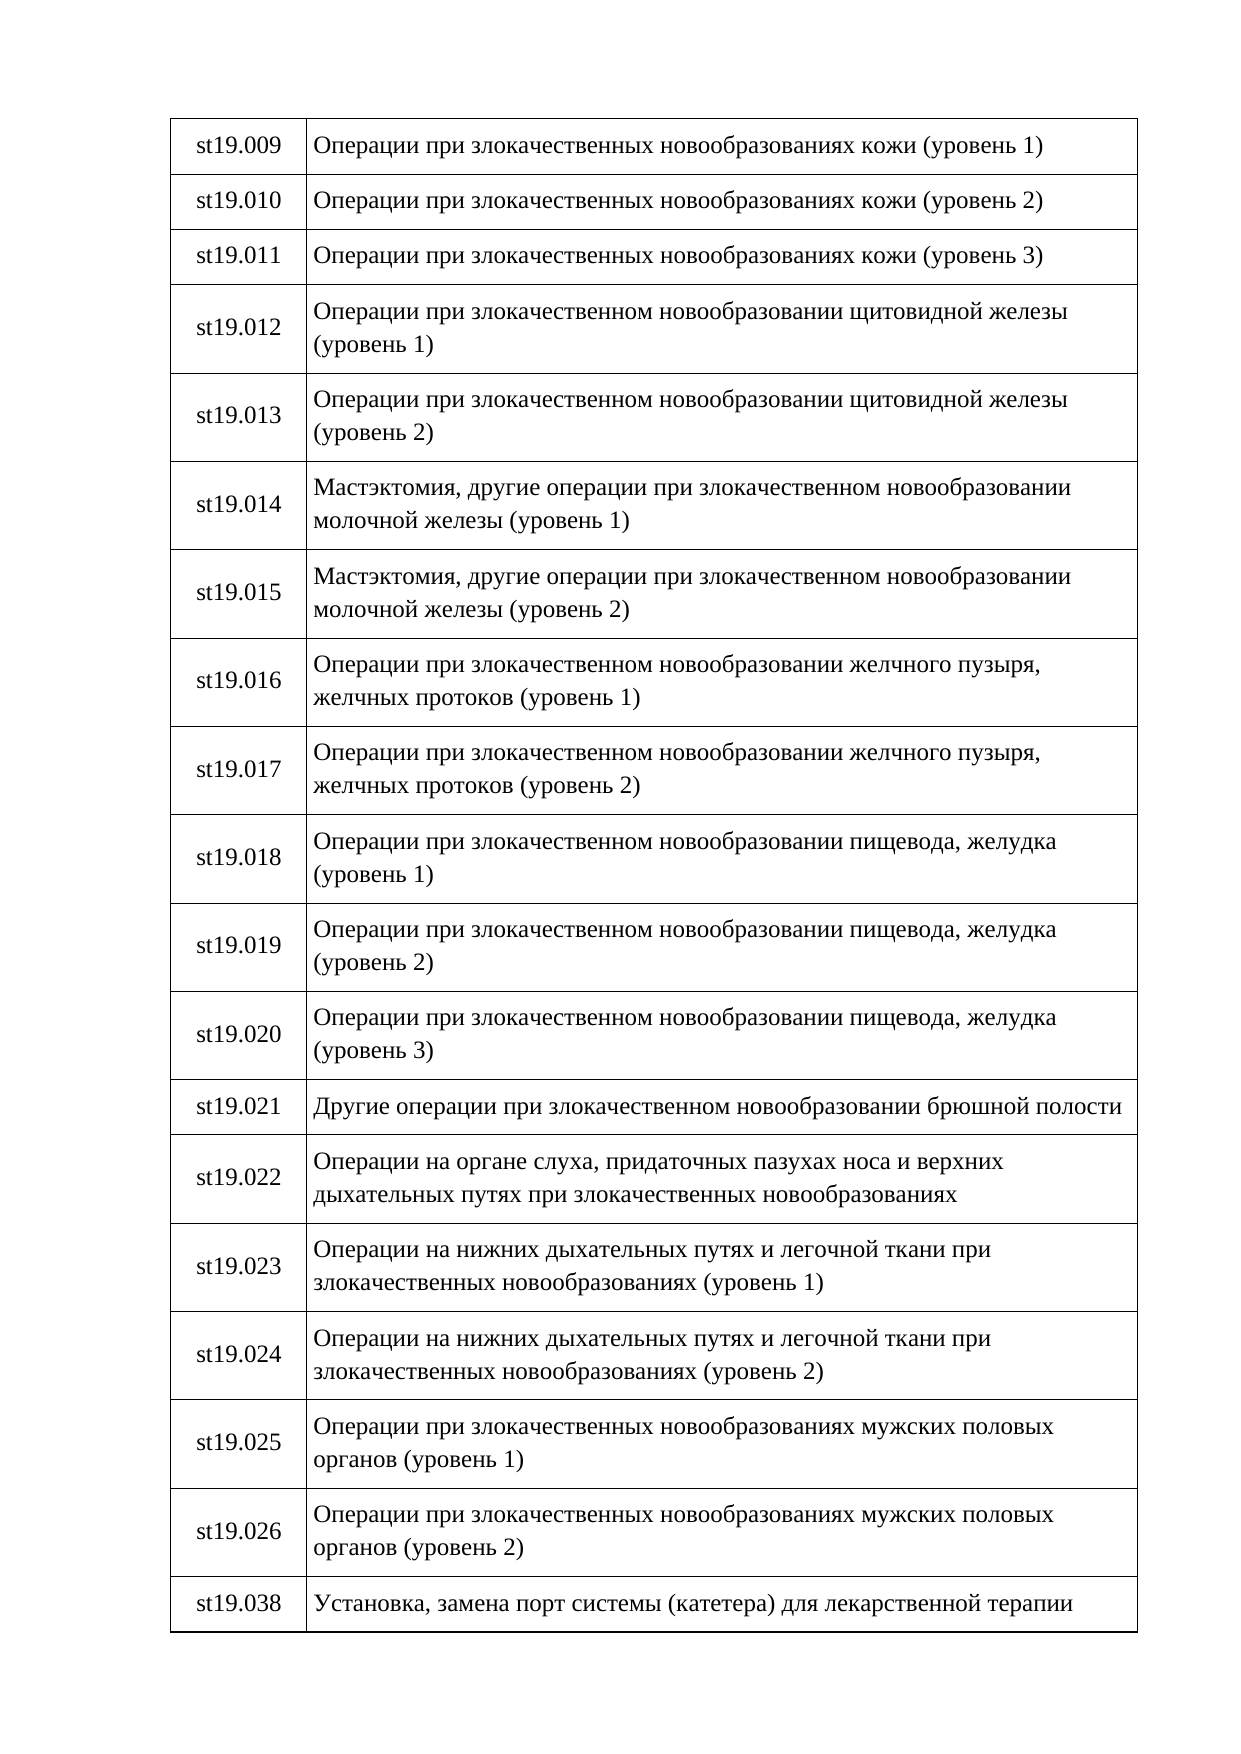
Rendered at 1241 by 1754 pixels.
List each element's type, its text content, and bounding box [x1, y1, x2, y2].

table_cell st19.011 [171, 230, 306, 284]
table_cell st19.038 [171, 1577, 306, 1631]
table_cell st19.018 [171, 815, 306, 902]
table_cell Операции при злокачественных новообразованиях кожи (уровень 2) [307, 175, 1137, 229]
table_cell Операции при злокачественных новообразованиях кожи (уровень 3) [307, 230, 1137, 284]
table_cell st19.023 [171, 1224, 306, 1311]
table_cell st19.014 [171, 462, 306, 549]
table_cell st19.020 [171, 992, 306, 1079]
table_cell st19.026 [171, 1489, 306, 1576]
table_cell Операции при злокачественном новообразовании пищевода, желудка (уровень 3) [307, 992, 1137, 1079]
table_cell st19.017 [171, 727, 306, 814]
table_cell st19.010 [171, 175, 306, 229]
table_cell st19.019 [171, 904, 306, 991]
table_cell Операции при злокачественном новообразовании пищевода, желудка (уровень 2) [307, 904, 1137, 991]
table_cell st19.013 [171, 374, 306, 461]
table_cell Операции при злокачественных новообразованиях мужских половых органов (уровень 2) [307, 1489, 1137, 1576]
table_cell Операции при злокачественном новообразовании щитовидной железы (уровень 2) [307, 374, 1137, 461]
table_cell Операции при злокачественном новообразовании желчного пузыря, желчных протоков (уровень 2) [307, 727, 1137, 814]
table_cell Операции при злокачественном новообразовании желчного пузыря, желчных протоков (уровень 1) [307, 639, 1137, 726]
table_cell Операции при злокачественном новообразовании щитовидной железы (уровень 1) [307, 285, 1137, 372]
table_cell st19.021 [171, 1080, 306, 1134]
table_cell Операции на нижних дыхательных путях и легочной ткани при злокачественных новообразованиях (уровень 1) [307, 1224, 1137, 1311]
table_cell Операции при злокачественном новообразовании пищевода, желудка (уровень 1) [307, 815, 1137, 902]
table_cell st19.009 [171, 119, 306, 173]
table_cell st19.012 [171, 285, 306, 372]
table_cell st19.015 [171, 550, 306, 637]
table_cell st19.024 [171, 1312, 306, 1399]
table_cell Мастэктомия, другие операции при злокачественном новообразовании молочной железы (уровень 1) [307, 462, 1137, 549]
table_cell Операции на нижних дыхательных путях и легочной ткани при злокачественных новообразованиях (уровень 2) [307, 1312, 1137, 1399]
table_cell Операции при злокачественных новообразованиях кожи (уровень 1) [307, 119, 1137, 173]
table_cell Операции на органе слуха, придаточных пазухах носа и верхних дыхательных путях при злокачественных новообразованиях [307, 1135, 1137, 1223]
table_cell Другие операции при злокачественном новообразовании брюшной полости [307, 1080, 1137, 1134]
table_cell st19.022 [171, 1135, 306, 1223]
table_cell Мастэктомия, другие операции при злокачественном новообразовании молочной железы (уровень 2) [307, 550, 1137, 637]
table_cell Операции при злокачественных новообразованиях мужских половых органов (уровень 1) [307, 1400, 1137, 1488]
table_cell st19.016 [171, 639, 306, 726]
table_cell st19.025 [171, 1400, 306, 1488]
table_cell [307, 1577, 1137, 1631]
